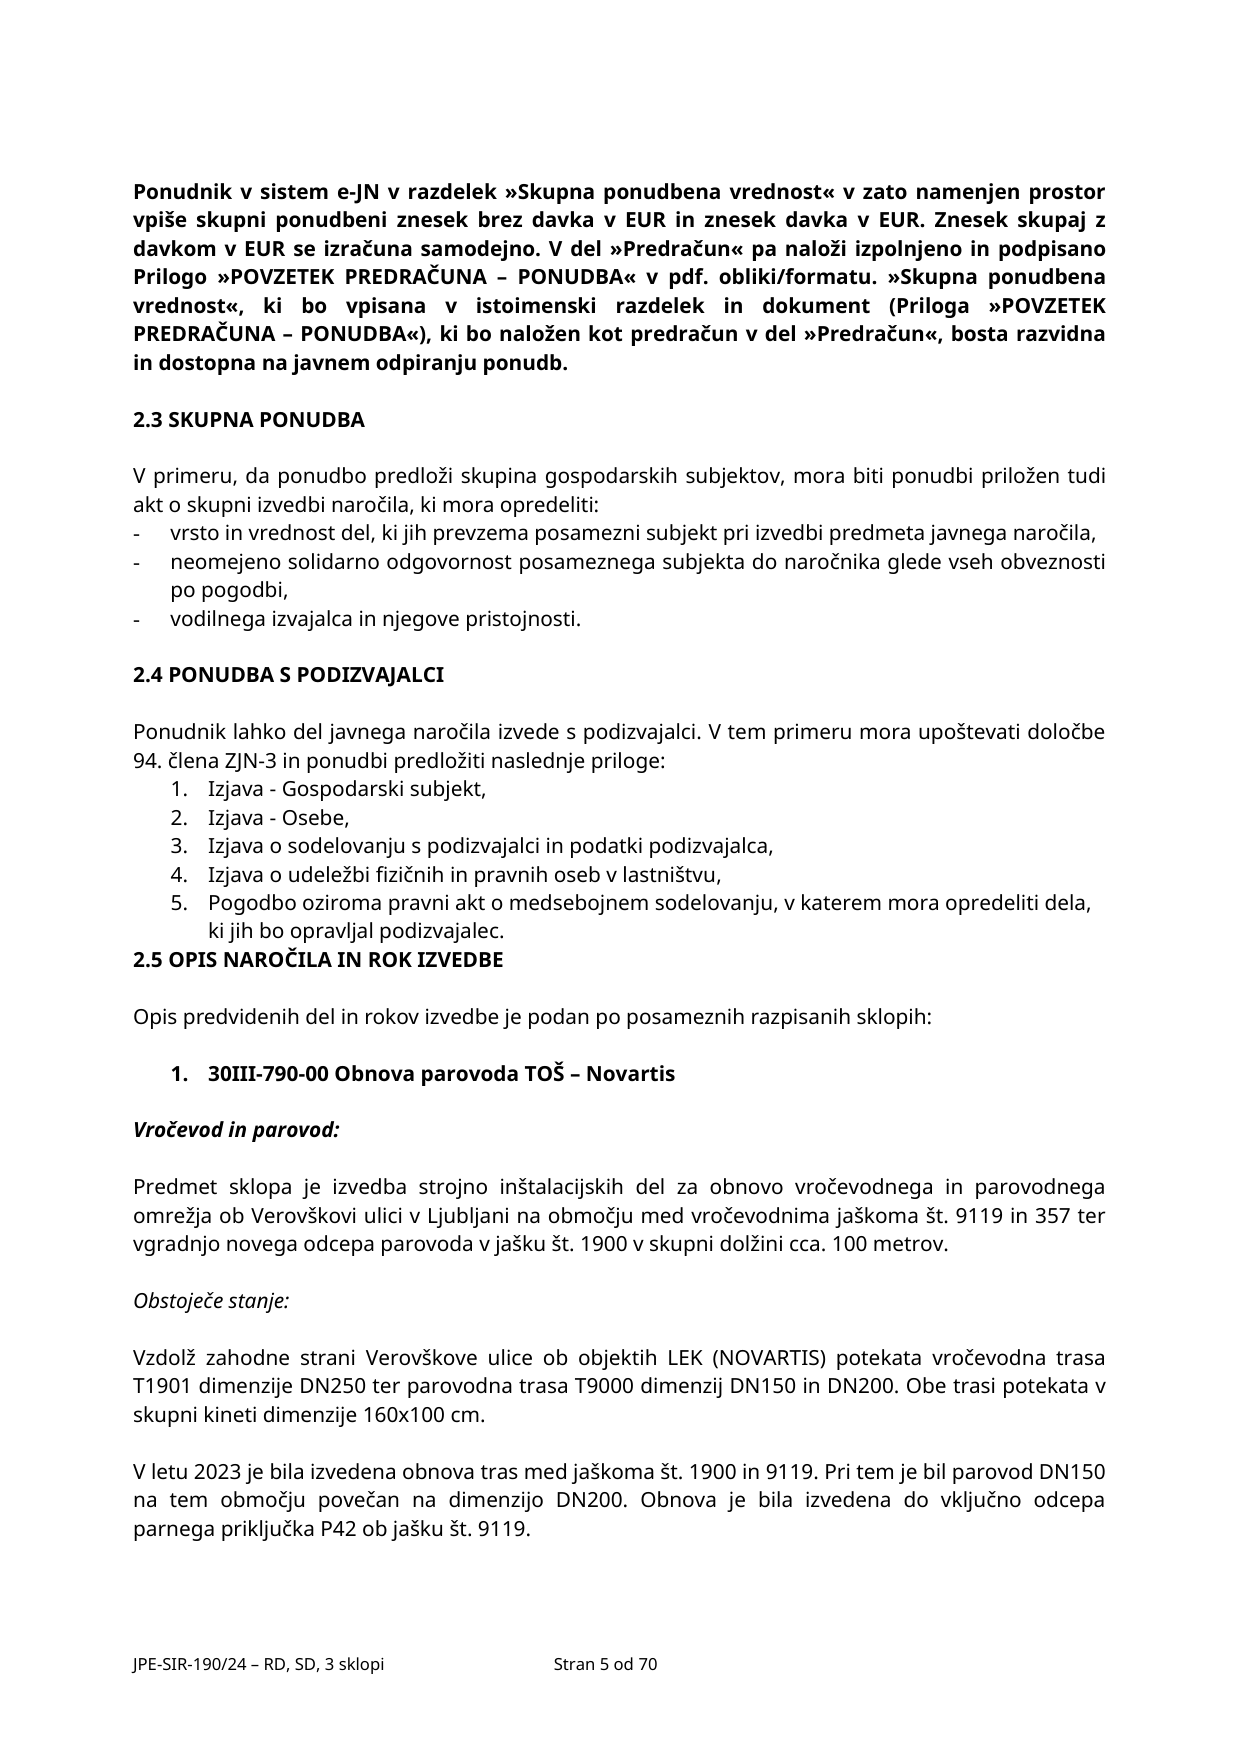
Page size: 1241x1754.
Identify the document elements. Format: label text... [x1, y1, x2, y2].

text V primeru, da ponudbo predloži skupina gospodarskih subjektov, mora biti ponudbi priložen tudi akt o skupni izvedbi naročila, ki mora opredeliti: [133, 462, 1107, 518]
text 2.5 OPIS NAROČILA IN ROK IZVEDBE [133, 945, 1107, 973]
list Pogodbo oziroma pravni akt o medsebojnem sodelovanju, v katerem mora opredeliti dela, ki jih bo opravljal podizvajalec. [170, 888, 1107, 945]
text Vzdolž zahodne strani Verovškove ulice ob objektih LEK (NOVARTIS) potekata vročevodna trasa T1901 dimenzije DN250 ter parovodna trasa T9000 dimenzij DN150 in DN200. Obe trasi potekata v skupni kineti dimenzije 160x100 cm. [133, 1343, 1107, 1428]
text Predmet sklopa je izvedba strojno inštalacijskih del za obnovo vročevodnega in parovodnega omrežja ob Verovškovi ulici v Ljubljani na območju med vročevodnima jaškoma št. 9119 in 357 ter vgradnjo novega odcepa parovoda v jašku št. 1900 v skupni dolžini cca. 100 metrov. [133, 1172, 1107, 1258]
list 30III-790-00 Obnova parovoda TOŠ – Novartis [170, 1059, 1107, 1087]
list Izjava o sodelovanju s podizvajalci in podatki podizvajalca, [170, 831, 1107, 860]
text V letu 2023 je bila izvedena obnova tras med jaškoma št. 1900 in 9119. Pri tem je bil parovod DN150 na tem območju povečan na dimenzijo DN200. Obnova je bila izvedena do vključno odcepa parnega priključka P42 ob jašku št. 9119. [133, 1457, 1107, 1542]
list Izjava - Gospodarski subjekt, [170, 774, 1107, 803]
text Opis predvidenih del in rokov izvedbe je podan po posameznih razpisanih sklopih: [133, 1002, 1107, 1030]
list vrsto in vrednost del, ki jih prevzema posamezni subjekt pri izvedbi predmeta javnega naročila, [133, 518, 1107, 547]
text 2.4 PONUDBA S PODIZVAJALCI [133, 661, 1107, 689]
list neomejeno solidarno odgovornost posameznega subjekta do naročnika glede vseh obveznosti po pogodbi, [133, 547, 1107, 604]
list Izjava o udeležbi fizičnih in pravnih oseb v lastništvu, [170, 860, 1107, 888]
text Obstoječe stanje: [133, 1286, 1107, 1315]
text 2.3 SKUPNA PONUDBA [133, 405, 1107, 433]
list Izjava - Osebe, [170, 803, 1107, 831]
list vodilnega izvajalca in njegove pristojnosti. [133, 604, 1107, 632]
text Ponudnik v sistem e-JN v razdelek »Skupna ponudbena vrednost« v zato namenjen prostor vpiše skupni ponudbeni znesek brez davka v EUR in znesek davka v EUR. Znesek skupaj z davkom v EUR se izračuna samodejno. V del »Predračun« pa naloži izpolnjeno in podpisano Prilogo »POVZETEK PREDRAČUNA – PONUDBA« v pdf. obliki/formatu. »Skupna ponudbena vrednost«, ki bo vpisana v istoimenski razdelek in dokument (Priloga »POVZETEK PREDRAČUNA – PONUDBA«), ki bo naložen kot predračun v del »Predračun«, bosta razvidna in dostopna na javnem odpiranju ponudb. [133, 177, 1107, 376]
text Ponudnik lahko del javnega naročila izvede s podizvajalci. V tem primeru mora upoštevati določbe 94. člena ZJN-3 in ponudbi predložiti naslednje priloge: [133, 717, 1107, 774]
text Vročevod in parovod: [133, 1116, 1107, 1144]
